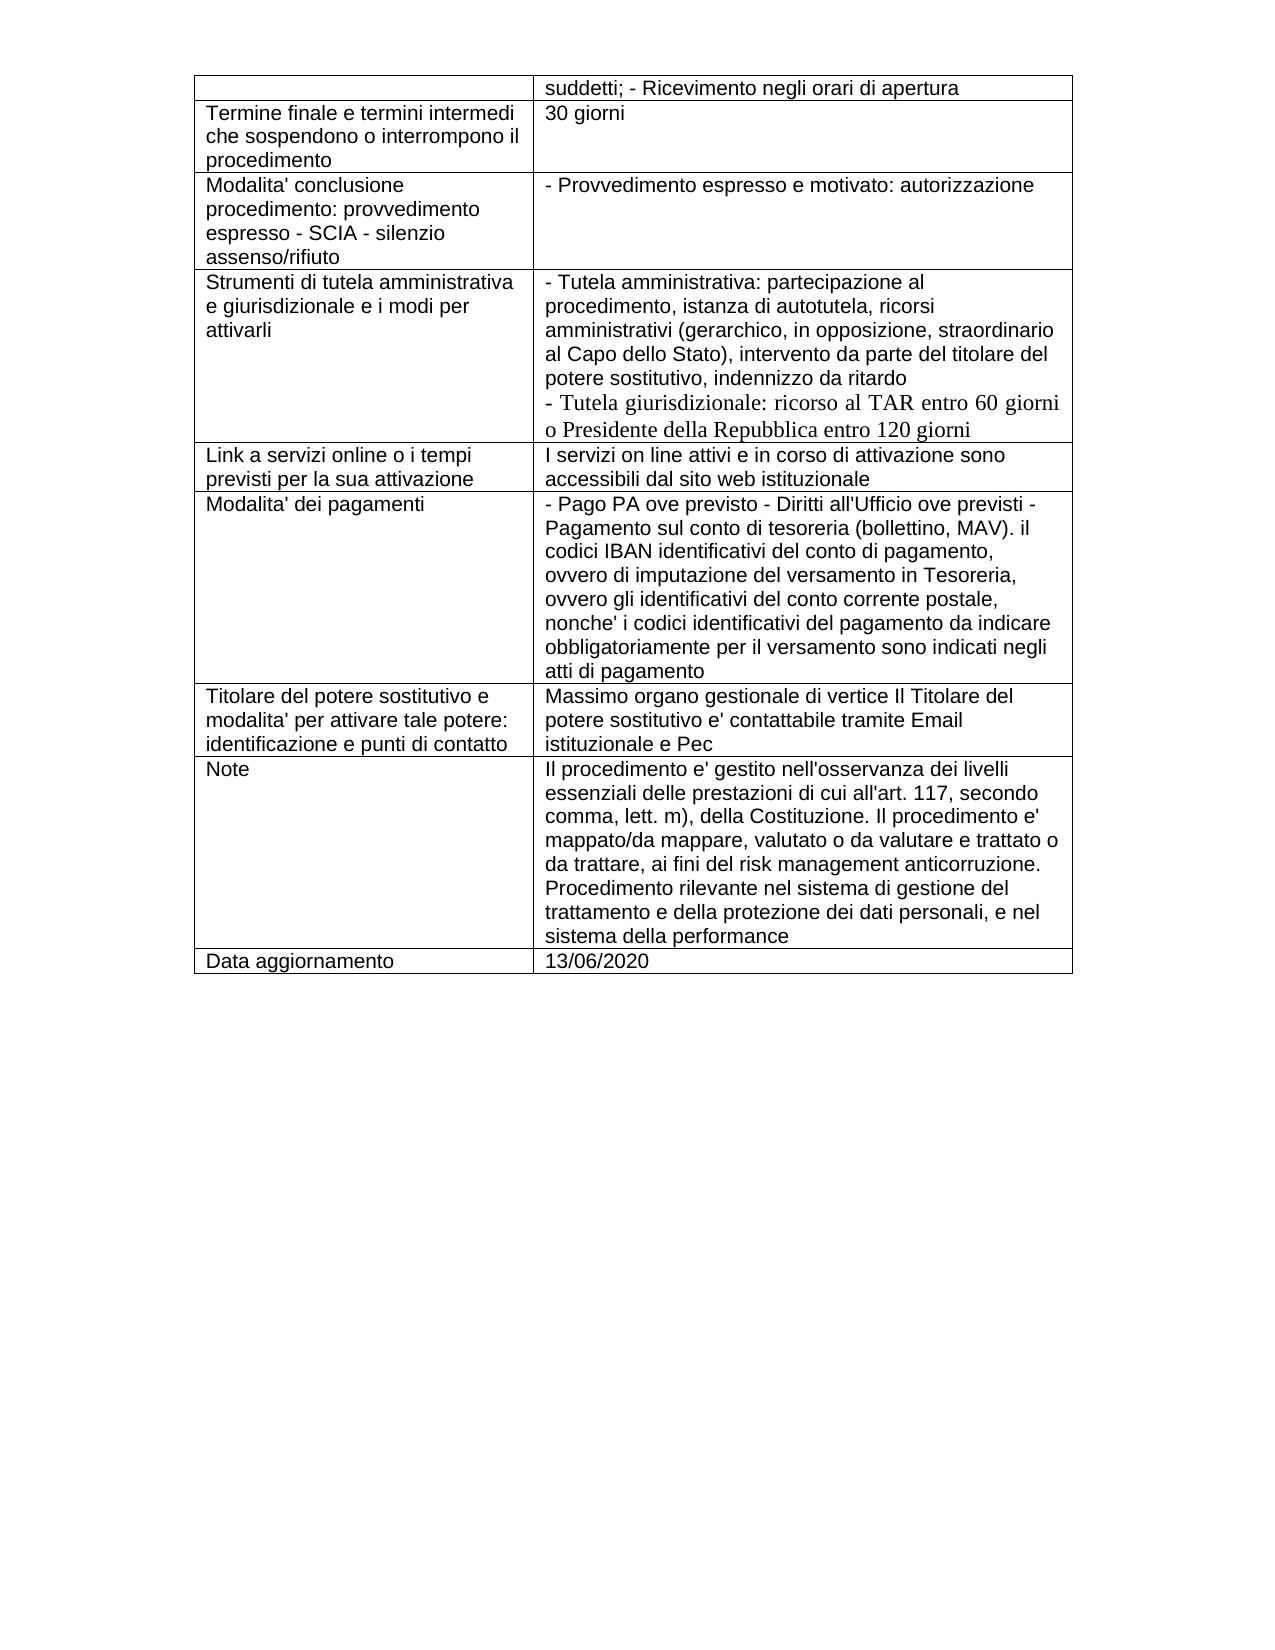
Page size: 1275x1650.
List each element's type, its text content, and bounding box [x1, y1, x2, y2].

table_cell 30 giorni [534, 101, 1072, 172]
table_cell Modalita' conclusione procedimento: provvedimento espresso - SCIA - silenzio assenso/rifiuto [195, 173, 533, 269]
table_cell Massimo organo gestionale di vertice Il Titolare del potere sostitutivo e' contattabile tramite Email istituzionale e Pec [534, 684, 1072, 756]
table_cell Strumenti di tutela amministrativa e giurisdizionale e i modi per attivarli [195, 270, 533, 442]
table_cell Data aggiornamento [195, 949, 533, 973]
table_cell Modalita' dei pagamenti [195, 492, 533, 683]
table_cell 13/06/2020 [534, 949, 1072, 973]
table_cell - Pago PA ove previsto - Diritti all'Ufficio ove previsti - Pagamento sul conto di tesoreria (bollettino, MAV). il codici IBAN identificativi del conto di pagamento, ovvero di imputazione del versamento in Tesoreria, ovvero gli identificativi del conto corrente postale, nonche' i codici identificativi del pagamento da indicare obbligatoriamente per il versamento sono indicati negli atti di pagamento [534, 492, 1072, 683]
table_cell - Provvedimento espresso e motivato: autorizzazione [534, 173, 1072, 269]
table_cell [195, 76, 533, 100]
table_cell I servizi on line attivi e in corso di attivazione sono accessibili dal sito web istituzionale [534, 443, 1072, 491]
table_cell Titolare del potere sostitutivo e modalita' per attivare tale potere: identificazione e punti di contatto [195, 684, 533, 756]
table_cell Link a servizi online o i tempi previsti per la sua attivazione [195, 443, 533, 491]
table_cell - Tutela amministrativa: partecipazione al procedimento, istanza di autotutela, ricorsi amministrativi (gerarchico, in opposizione, straordinario al Capo dello Stato), intervento da parte del titolare del potere sostitutivo, indennizzo da ritardo - Tutela giurisdizionale: ricorso al TAR entro 60 giorni o Presidente della Repubblica entro 120 giorni [534, 270, 1072, 442]
table_cell Termine finale e termini intermedi che sospendono o interrompono il procedimento [195, 101, 533, 172]
table_cell Il procedimento e' gestito nell'osservanza dei livelli essenziali delle prestazioni di cui all'art. 117, secondo comma, lett. m), della Costituzione. Il procedimento e' mappato/da mappare, valutato o da valutare e trattato o da trattare, ai fini del risk management anticorruzione. Procedimento rilevante nel sistema di gestione del trattamento e della protezione dei dati personali, e nel sistema della performance [534, 757, 1072, 948]
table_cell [534, 76, 1072, 100]
table_cell Note [195, 757, 533, 948]
